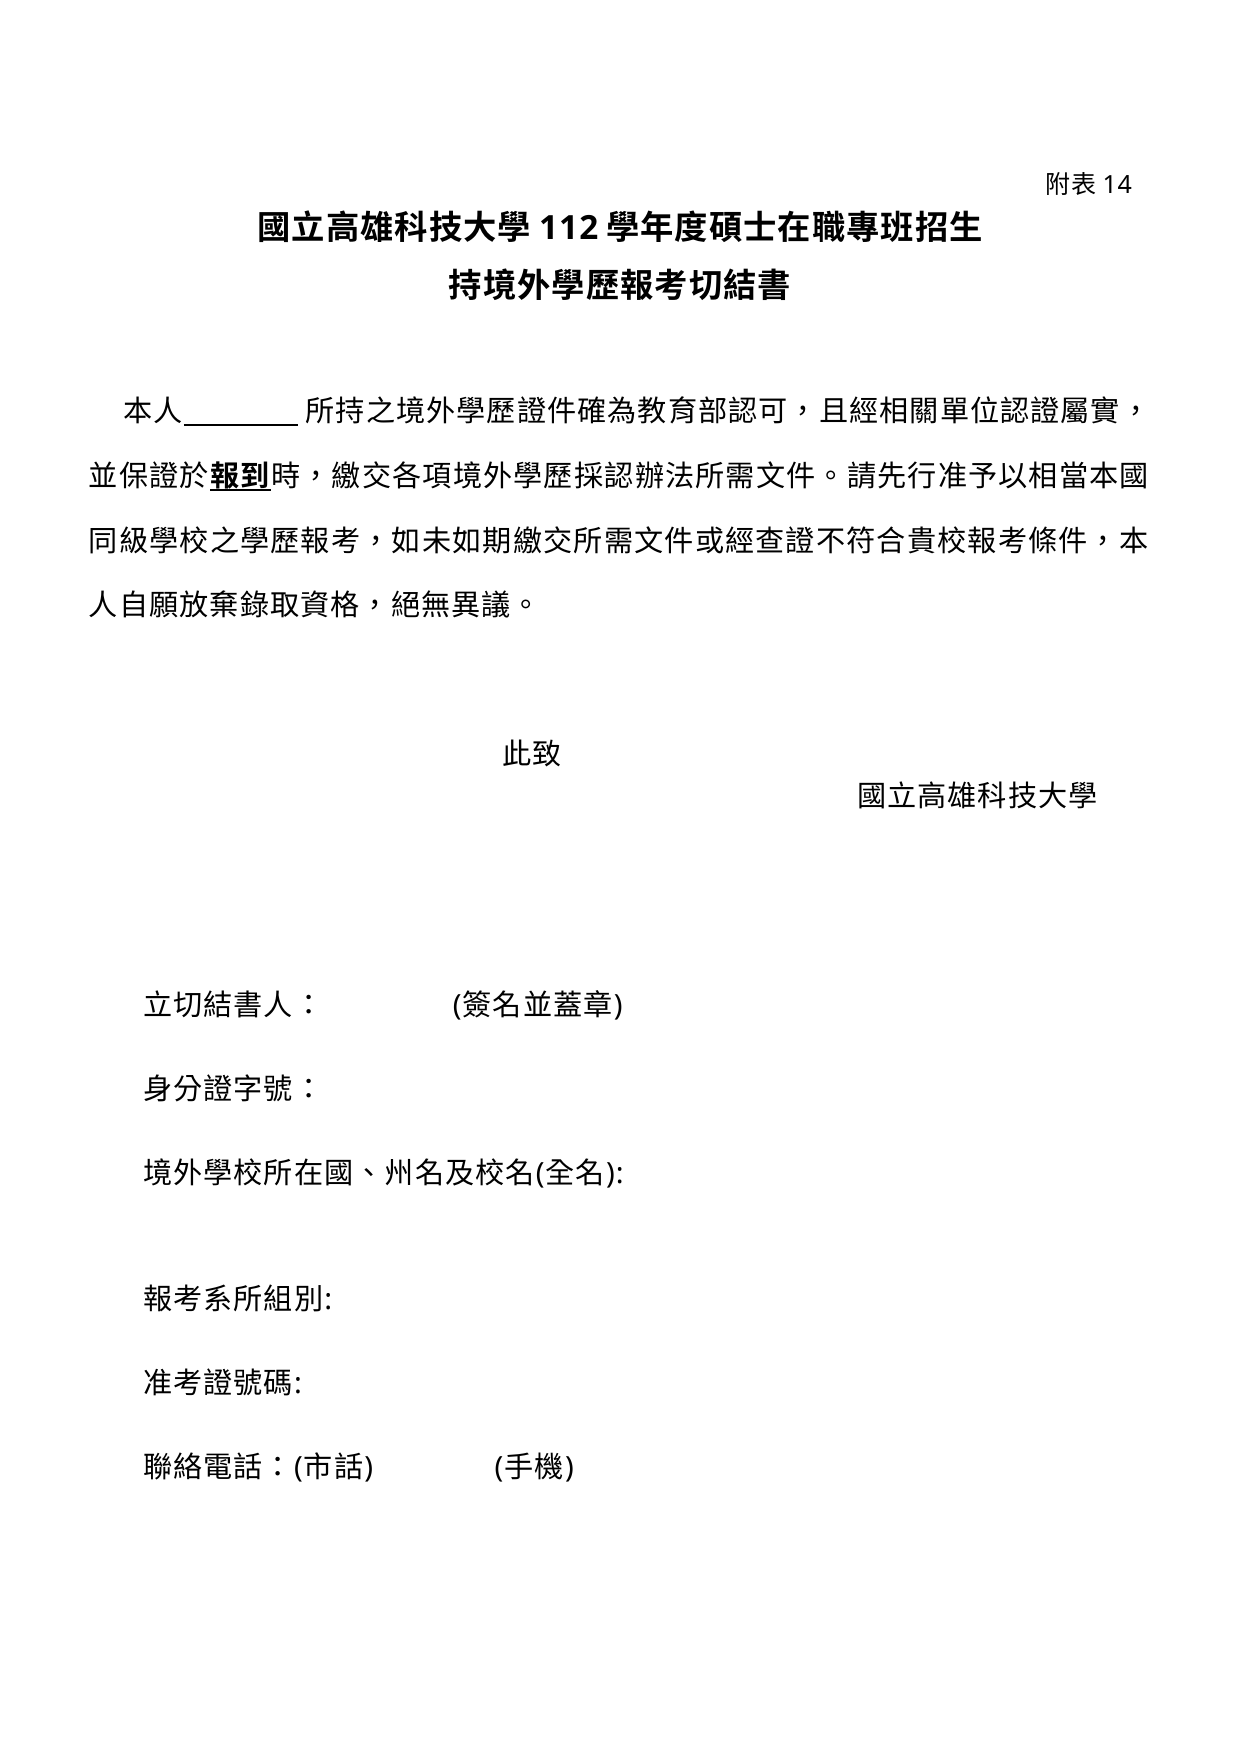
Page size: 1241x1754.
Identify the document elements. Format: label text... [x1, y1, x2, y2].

text 持境外學歷報考切結書 [89, 249, 1152, 307]
text 報考系所組別: [143, 1276, 1097, 1318]
text 身分證字號： [143, 1066, 1097, 1108]
text 聯絡電話：(市話) (手機) [143, 1444, 1097, 1486]
text 境外學校所在國、州名及校名(全名): [143, 1150, 1097, 1192]
text 國立高雄科技大學 [143, 773, 1097, 815]
text 國立高雄科技大學112學年度碩士在職專班招生 [89, 191, 1152, 249]
text 准考證號碼: [143, 1359, 1097, 1402]
text 本人 所持之境外學歷證件確為教育部認可，且經相關單位認證屬實，並保證於報到時，繳交各項境外學歷採認辦法所需文件。請先行准予以相當本國同級學校之學歷報考，如未如期繳交所需文件或經查證不符合貴校報考條件，本人自願放棄錄取資格，絕無異議。 [89, 366, 1152, 624]
text 立切結書人： (簽名並蓋章) [143, 982, 1097, 1024]
text 此致 [89, 730, 1152, 773]
